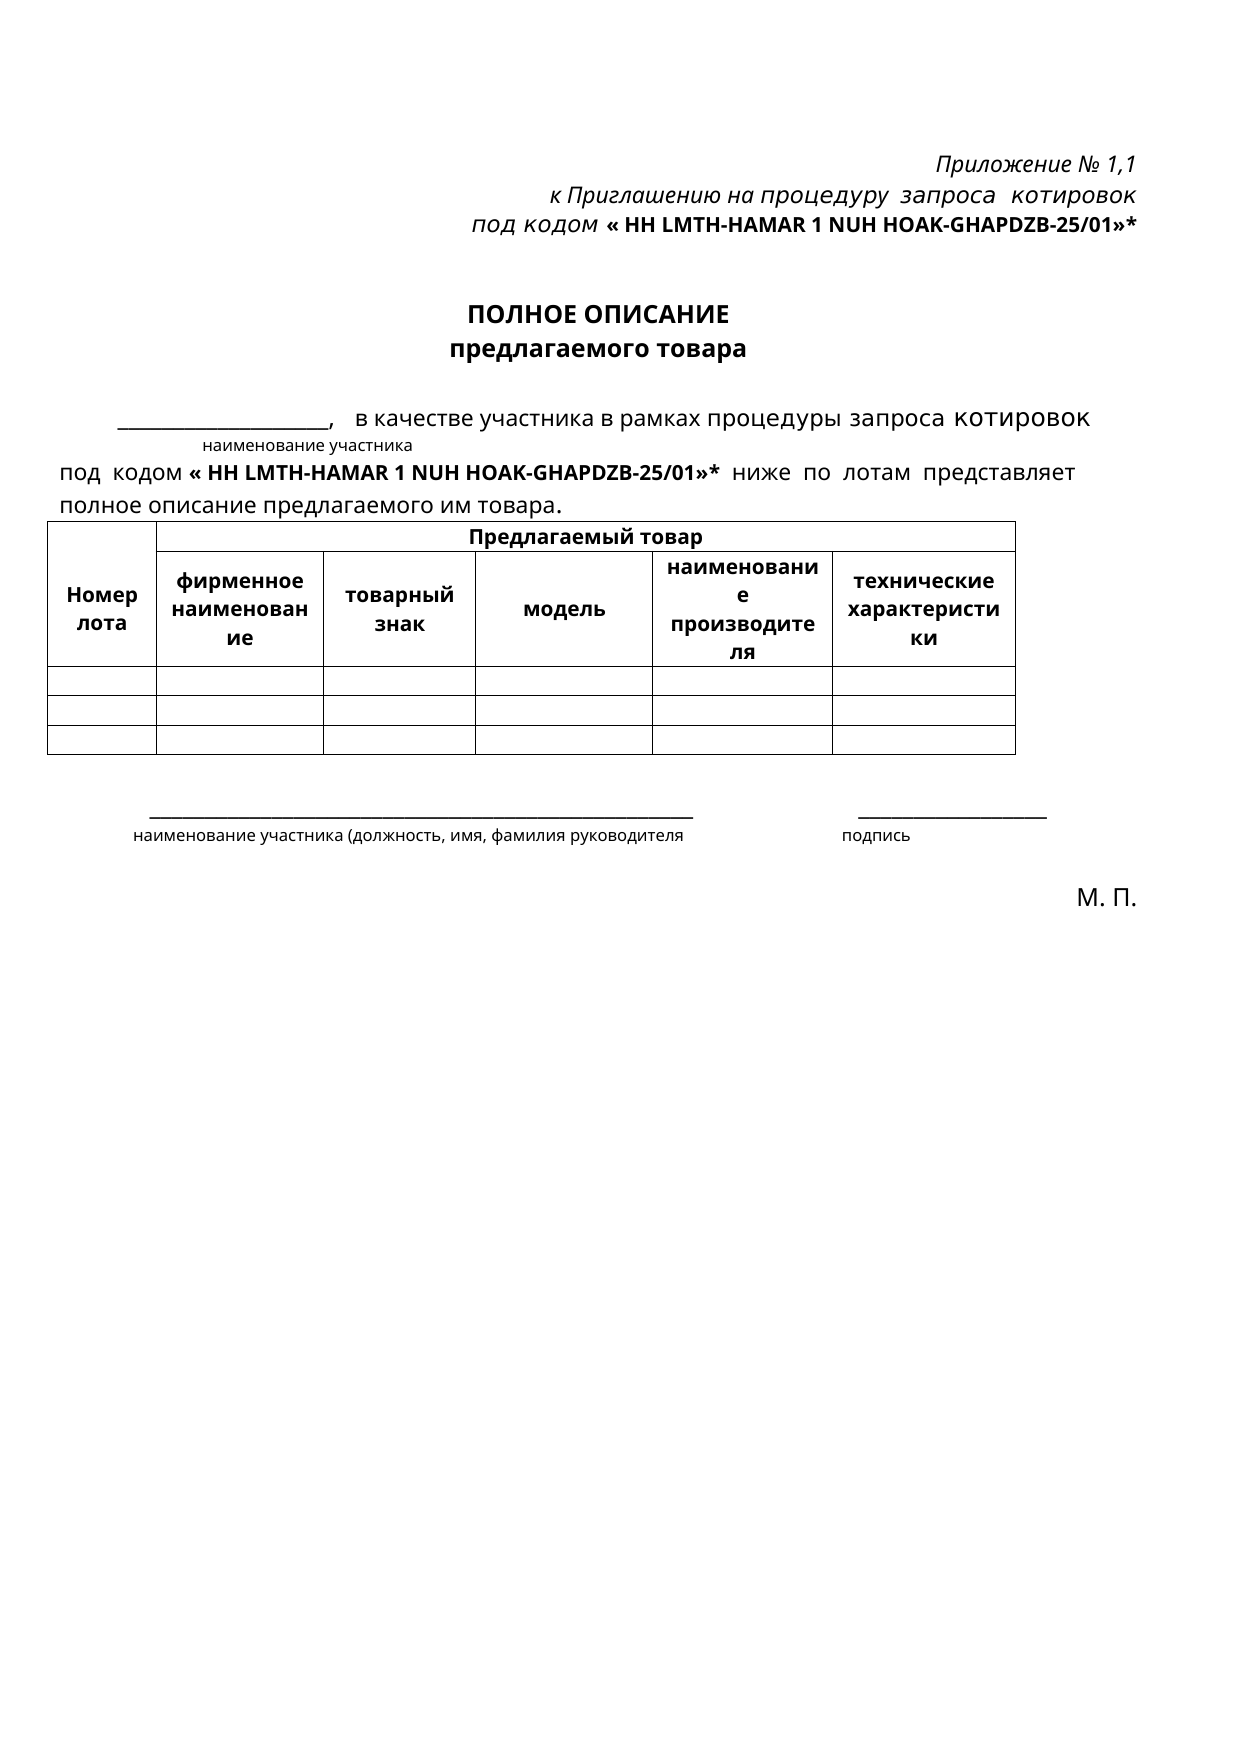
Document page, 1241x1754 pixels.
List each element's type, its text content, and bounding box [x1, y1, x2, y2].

table_cell [476, 726, 652, 754]
table_cell [833, 726, 1015, 754]
table_cell наименование производителя [653, 552, 832, 666]
table_cell [48, 667, 156, 695]
text наименование участника (должность, имя, фамилия руководителя подпись [133, 823, 1137, 846]
table_cell [653, 667, 832, 695]
table_cell технические характеристики [833, 552, 1015, 666]
table_header Предлагаемый товар [157, 522, 1015, 551]
table_cell [324, 667, 475, 695]
text _________________________________________________ _________________ [59, 789, 1137, 823]
table_cell [324, 726, 475, 754]
table_cell [48, 726, 156, 754]
text наименование участника [59, 433, 1137, 456]
table_cell [476, 696, 652, 724]
table_header Номер лота [48, 522, 156, 666]
table_cell [833, 667, 1015, 695]
table_cell [324, 696, 475, 724]
table_cell товарный знак [324, 552, 475, 666]
text М. П. [59, 880, 1137, 914]
table_cell [48, 696, 156, 724]
table_cell фирменное наименование [157, 552, 323, 666]
subtitle предлагаемого товара [118, 331, 1078, 365]
table_cell [476, 667, 652, 695]
text под кодом « HH LMTH-HAMAR 1 NUH HOAK-GHAPDZB-25/01»* [59, 210, 1137, 239]
table_cell модель [476, 552, 652, 666]
table_cell [157, 696, 323, 724]
table_cell [653, 726, 832, 754]
table_cell [157, 667, 323, 695]
table_cell [833, 696, 1015, 724]
text ___________________, в качестве участника в рамках процедуры запроса котировок [59, 399, 1137, 433]
table_cell [157, 726, 323, 754]
subtitle ПОЛНОЕ ОПИСАНИЕ [118, 297, 1078, 331]
text Приложение № 1,1 [59, 148, 1137, 179]
text под кодом « HH LMTH-HAMAR 1 NUH HOAK-GHAPDZB-25/01»* ниже по лотам представляет полное описание предлагаемого им товара. [59, 456, 1137, 521]
table_cell [653, 696, 832, 724]
text к Приглашению на процедуру запроса котировок [59, 179, 1137, 210]
